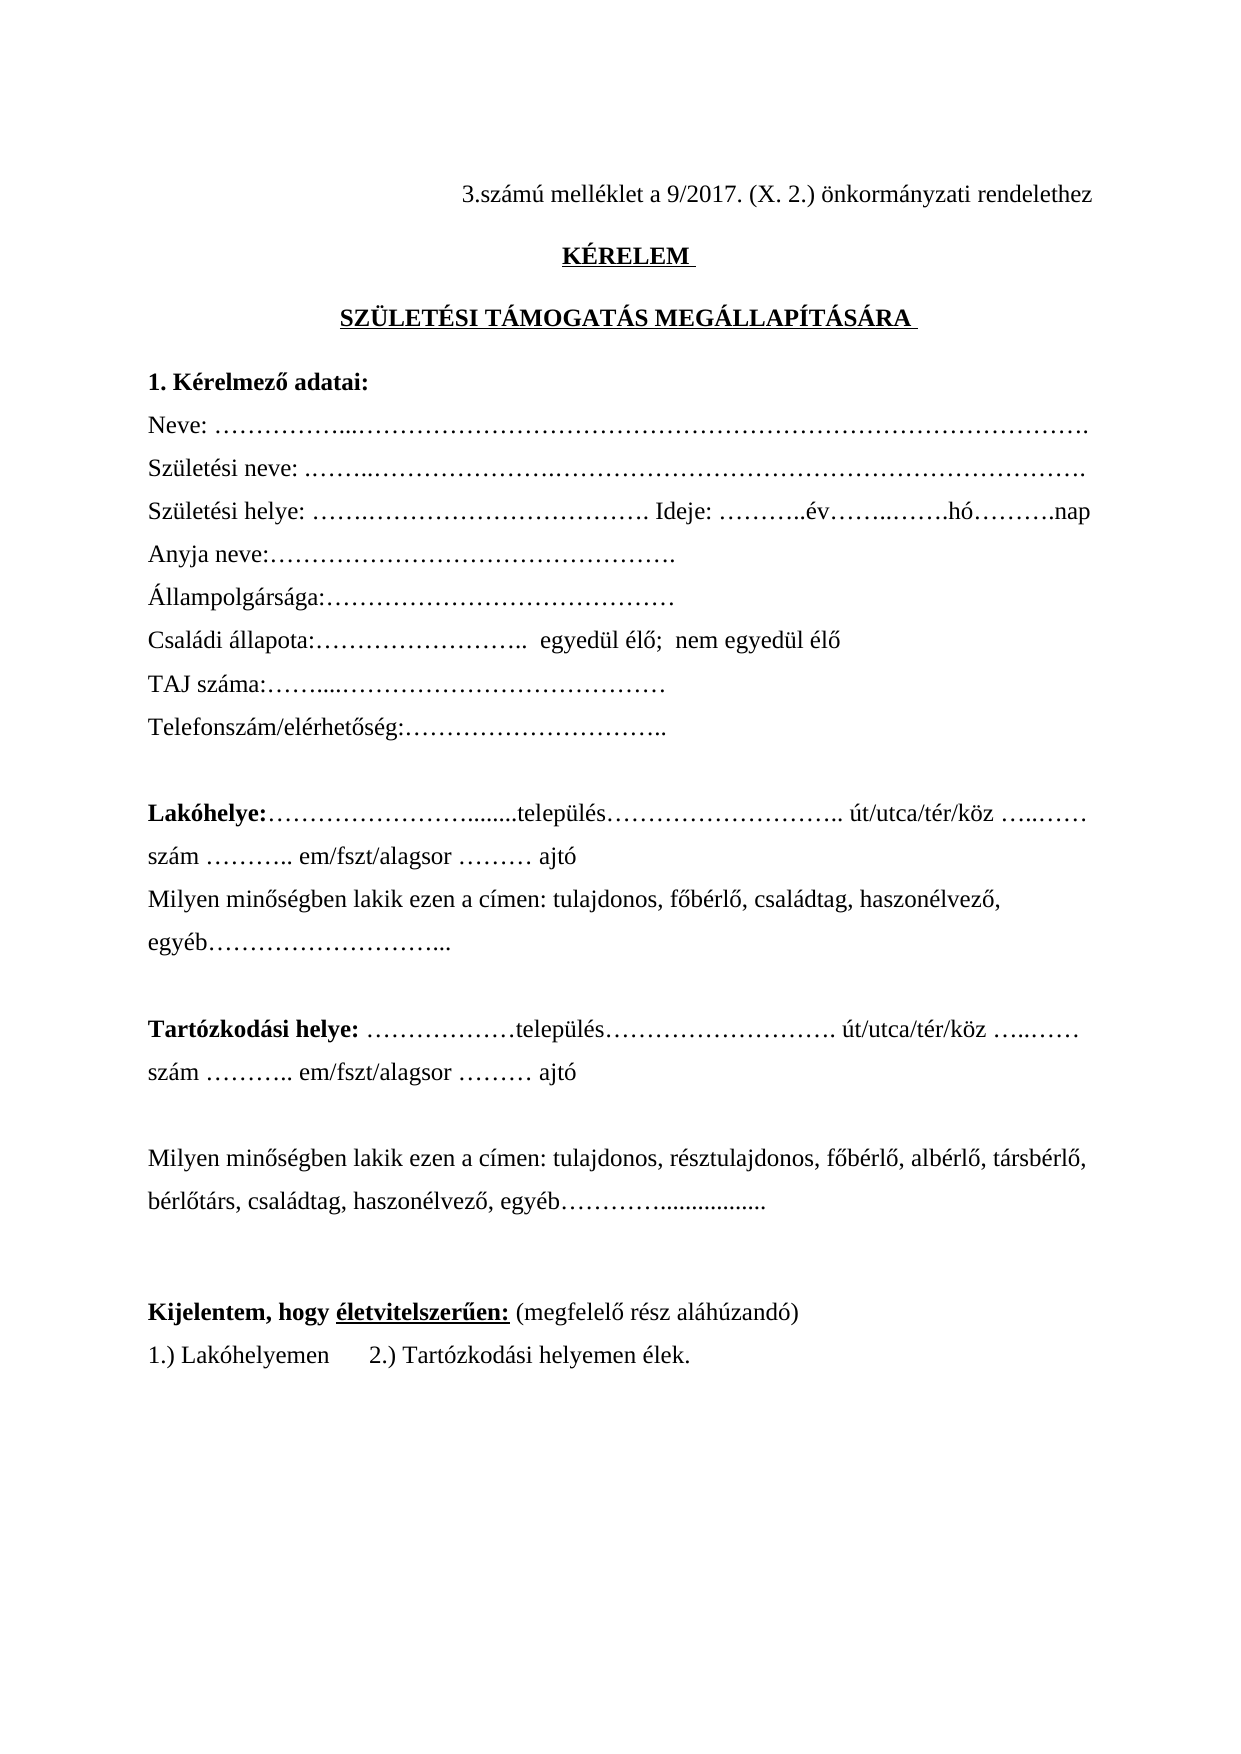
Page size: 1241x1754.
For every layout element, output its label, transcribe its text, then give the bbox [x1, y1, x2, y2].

text Lakóhelye:……………………........település……………………….. út/utca/tér/köz …..…… szám ……….. em/fszt/alagsor ……… ajtó [148, 755, 1093, 870]
text KÉRELEM [148, 241, 1104, 269]
text Születési neve: .……..………………….………………………………………………………. [148, 453, 1093, 482]
text 1.) Lakóhelyemen 2.) Tartózkodási helyemen élek. [148, 1341, 1093, 1369]
text Kijelentem, hogy életvitelszerűen: (megfelelő rész aláhúzandó) [148, 1297, 1104, 1326]
text Anyja neve:…………………………………………. [148, 539, 1093, 568]
text Milyen minőségben lakik ezen a címen: tulajdonos, résztulajdonos, főbérlő, albérlő, társbérlő, bérlőtárs, családtag, haszonélvező, egyéb…………................. [148, 1100, 1093, 1215]
text Tartózkodási helye: ………………település………………………. út/utca/tér/köz …..…… szám ……….. em/fszt/alagsor ……… ajtó [148, 971, 1093, 1086]
text 1. Kérelmező adatai: [148, 367, 1093, 396]
text TAJ száma:……....………………………………… [148, 669, 1093, 697]
text Milyen minőségben lakik ezen a címen: tulajdonos, főbérlő, családtag, haszonélvező, egyéb………………………... [148, 884, 1093, 956]
text Telefonszám/elérhetőség:………………………….. [148, 712, 1093, 741]
text Születési támogatás megállapításÁRa [148, 303, 1104, 332]
text Állampolgársága:…………………………………… [148, 582, 1093, 611]
text Neve: ……………...……………………………………………………………………………. [148, 410, 1093, 439]
text 3.számú melléklet a 9/2017. (X. 2.) önkormányzati rendelethez [148, 179, 1093, 207]
text Családi állapota:……………………..  egyedül élő;  nem egyedül élő [148, 626, 1093, 654]
text Születési helye: …….……………………………. Ideje: ………..év……..…….hó……….nap [148, 496, 1093, 525]
